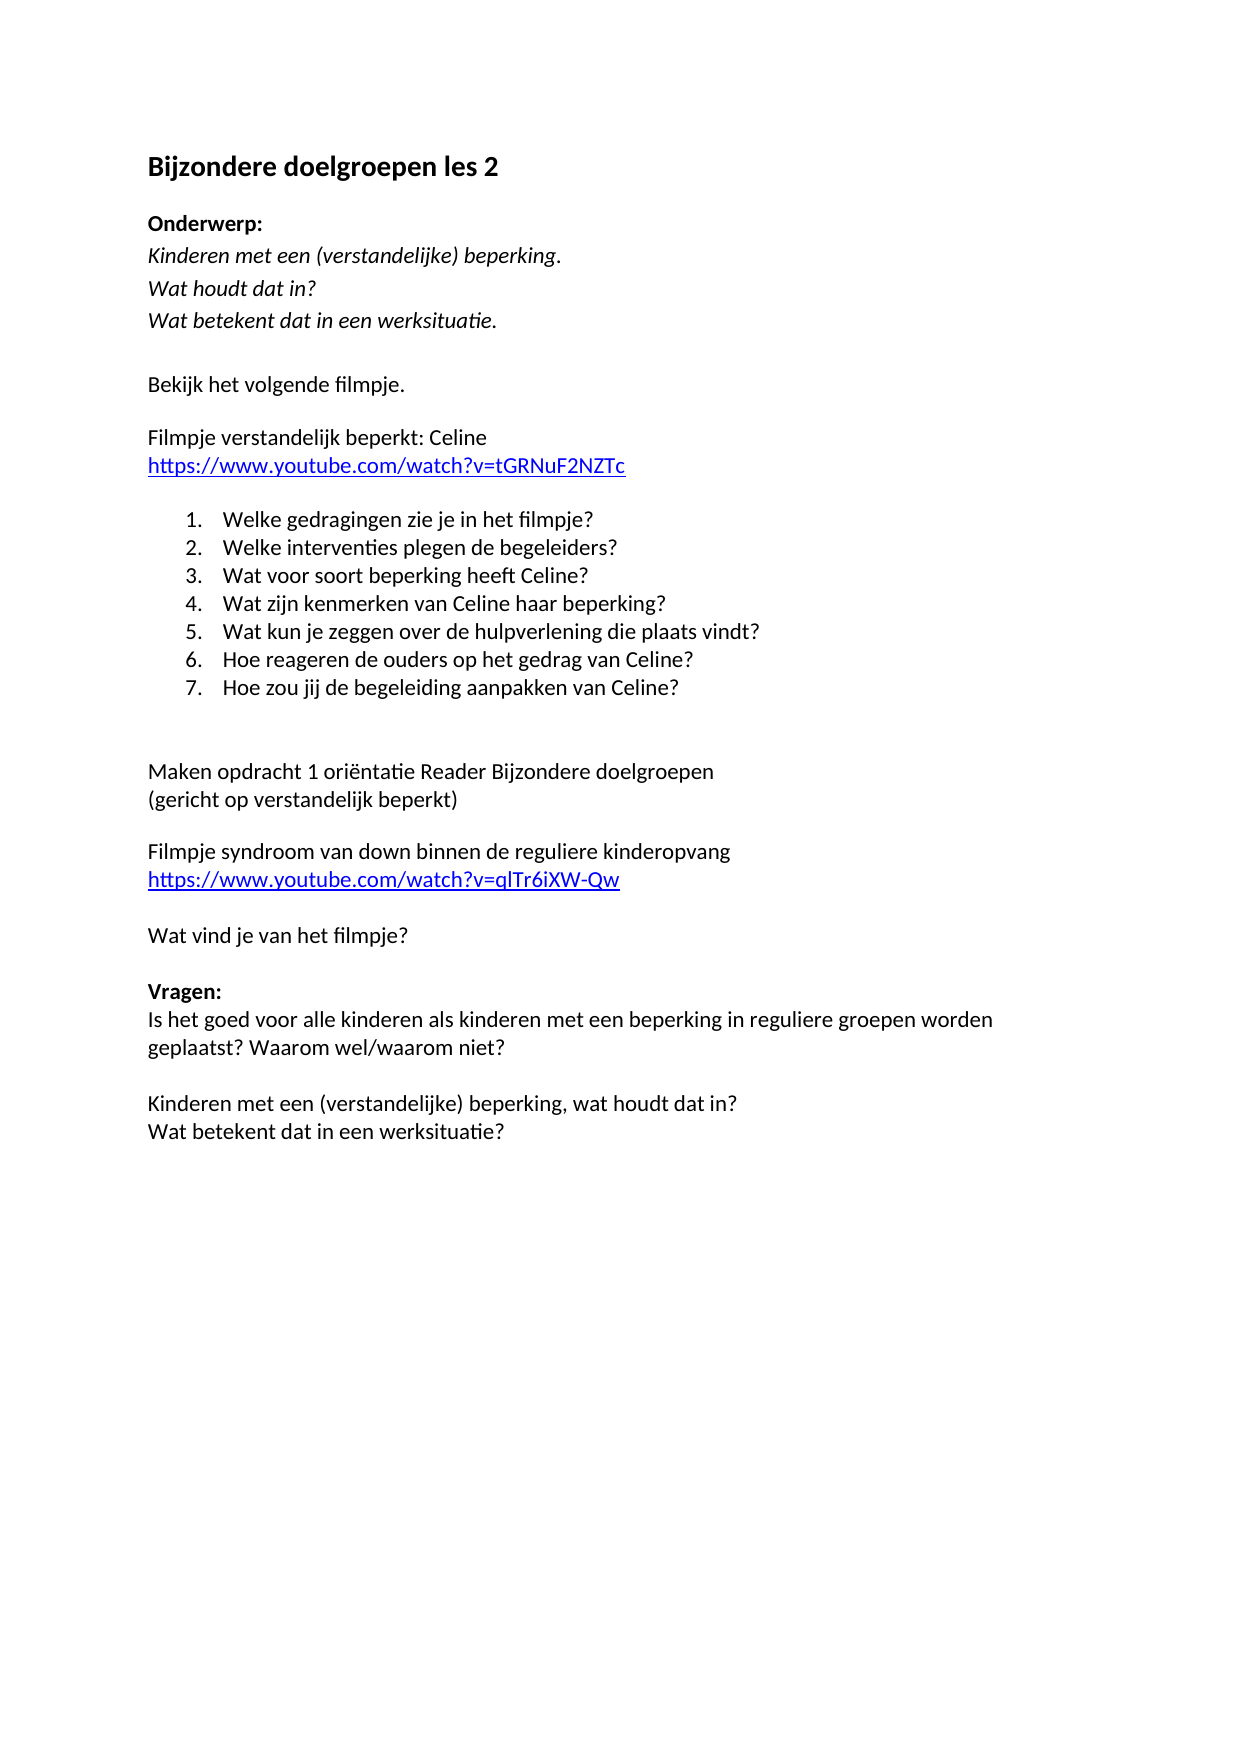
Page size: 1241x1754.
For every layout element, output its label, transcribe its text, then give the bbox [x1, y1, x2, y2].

text Wat betekent dat in een werksituatie. [148, 306, 1093, 334]
text Onderwerp: [148, 209, 1093, 237]
list Hoe reageren de ouders op het gedrag van Celine? [185, 645, 1093, 673]
list Welke gedragingen zie je in het filmpje? [185, 505, 1093, 533]
text (gericht op verstandelijk beperkt) [148, 785, 1093, 813]
list Hoe zou jij de begeleiding aanpakken van Celine? [185, 673, 1093, 701]
text Filmpje syndroom van down binnen de reguliere kinderopvang [148, 837, 1093, 865]
text Kinderen met een (verstandelijke) beperking, wat houdt dat in? [148, 1089, 1093, 1117]
text Kinderen met een (verstandelijke) beperking. [148, 242, 1093, 269]
text Is het goed voor alle kinderen als kinderen met een beperking in reguliere groepen worden geplaatst? Waarom wel/waarom niet? [148, 1005, 1093, 1061]
text Bekijk het volgende filmpje. [148, 370, 1093, 398]
list Welke interventies plegen de begeleiders? [185, 533, 1093, 561]
list Wat voor soort beperking heeft Celine? [185, 561, 1093, 589]
text Filmpje verstandelijk beperkt: Celine [148, 423, 1093, 451]
text Wat vind je van het filmpje? [148, 921, 1093, 949]
text Vragen: [148, 977, 1093, 1005]
text https://www.youtube.com/watch?v=tGRNuF2NZTc [148, 451, 1093, 479]
text Maken opdracht 1 oriëntatie Reader Bijzondere doelgroepen [148, 757, 1093, 785]
text Bijzondere doelgroepen les 2 [148, 148, 1093, 183]
list Wat zijn kenmerken van Celine haar beperking? [185, 589, 1093, 617]
text Wat betekent dat in een werksituatie? [148, 1117, 1093, 1145]
list Wat kun je zeggen over de hulpverlening die plaats vindt? [185, 617, 1093, 645]
text https://www.youtube.com/watch?v=qlTr6iXW-Qw [148, 865, 1093, 893]
text Wat houdt dat in? [148, 274, 1093, 302]
